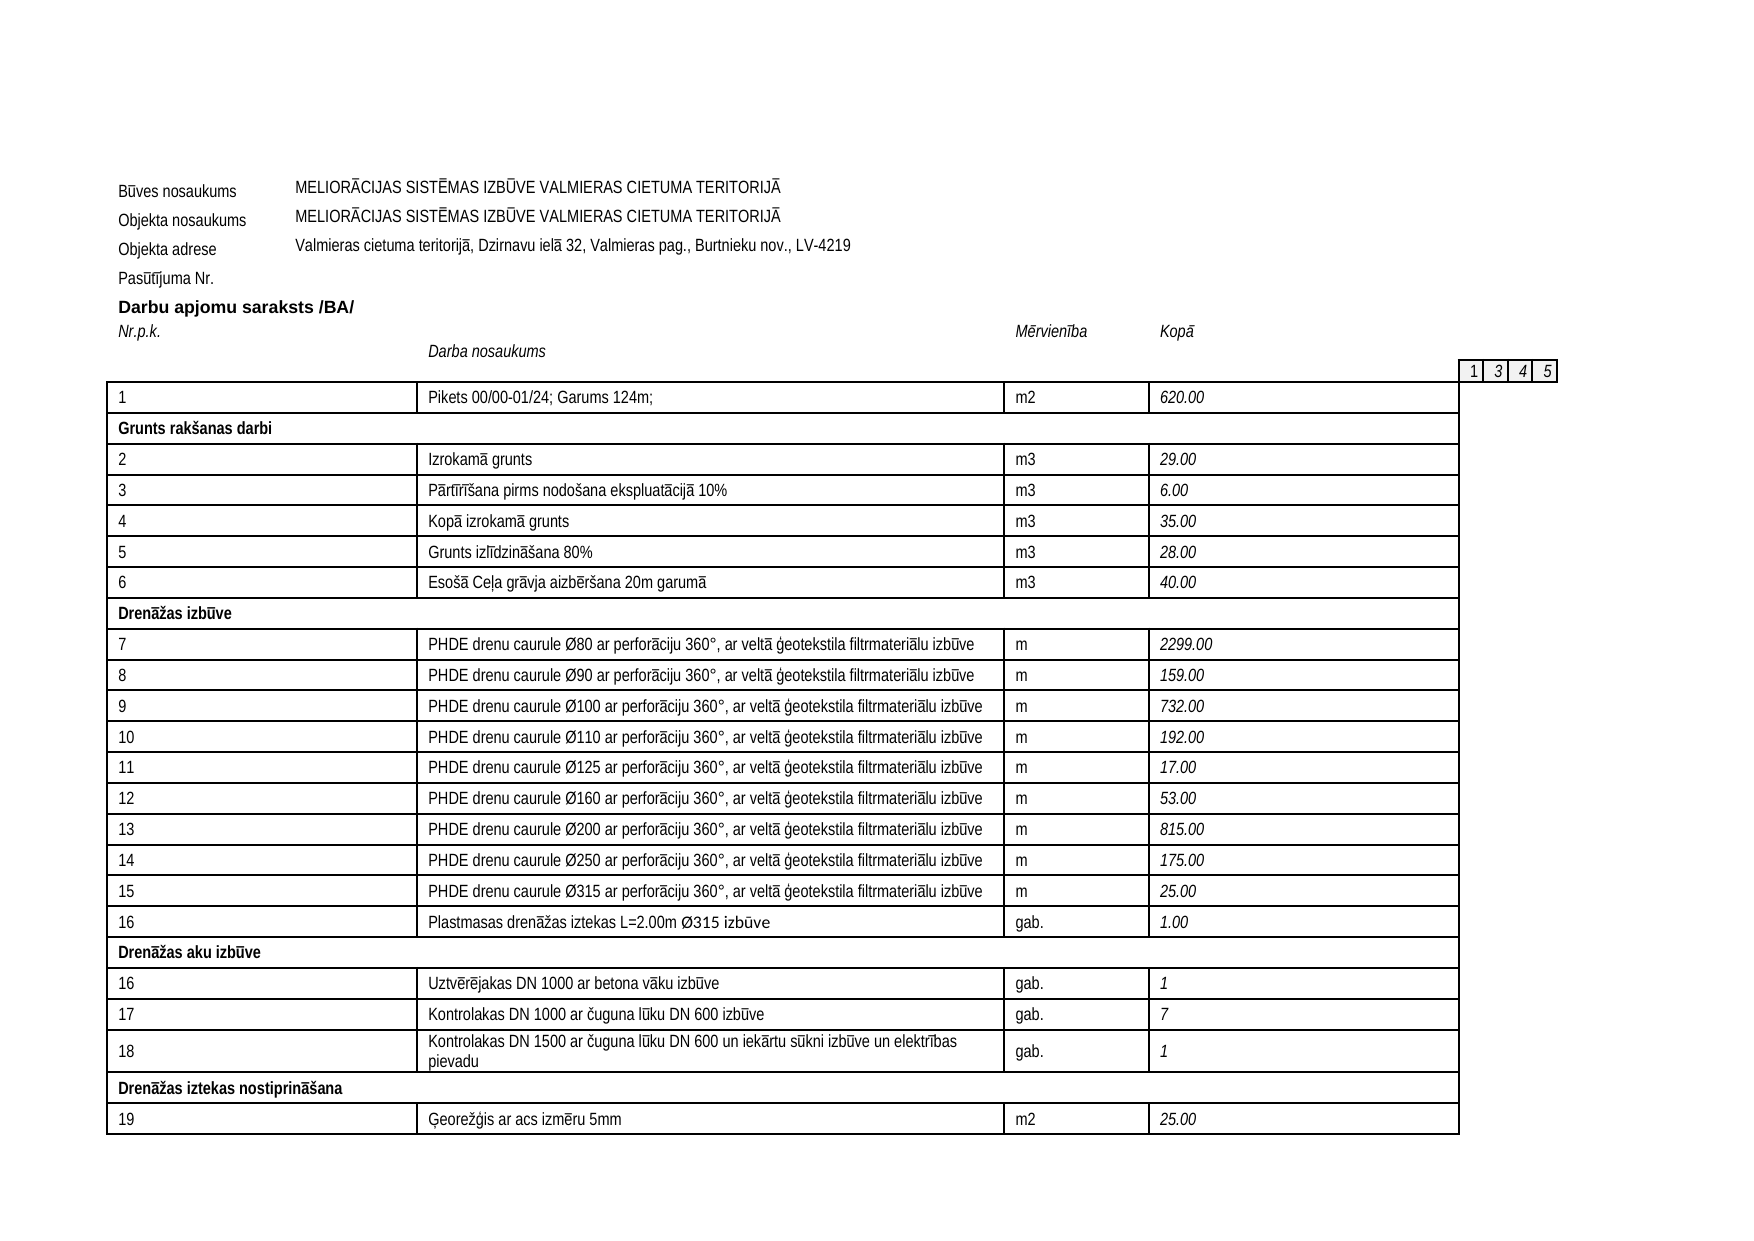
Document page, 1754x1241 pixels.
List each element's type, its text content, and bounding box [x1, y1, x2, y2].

table_cell 40.00 [1150, 568, 1458, 597]
table_cell m [1005, 876, 1148, 905]
table_cell PHDE drenu caurule Ø100 ar perforāciju 360°, ar veltā ģeotekstila filtrmateriālu izbūve [418, 691, 1003, 720]
table_cell 2 [108, 445, 416, 473]
table_cell Drenāžas aku izbūve [108, 938, 1458, 967]
table_cell Darbu apjomu saraksts /BA/ [107, 292, 1458, 321]
table_cell PHDE drenu caurule Ø90 ar perforāciju 360°, ar veltā ģeotekstila filtrmateriālu izbūve [418, 661, 1003, 689]
table_cell 3 [108, 476, 416, 504]
table_cell Pasūtījuma Nr. [107, 264, 1458, 292]
table_cell m3 [1005, 537, 1148, 566]
table_cell m [1005, 815, 1148, 843]
table_cell m3 [1005, 506, 1148, 535]
table_cell Drenāžas iztekas nostiprināšana [108, 1073, 1458, 1102]
table_cell 17 [108, 1000, 416, 1028]
table_cell gab. [1005, 1031, 1148, 1071]
table_cell 8 [108, 661, 416, 689]
table_cell Izrokamā grunts [418, 445, 1003, 473]
table_cell gab. [1005, 907, 1148, 936]
table_cell 4 [1509, 361, 1531, 381]
table_cell 7 [108, 630, 416, 658]
table_cell 29.00 [1150, 445, 1458, 473]
table_cell 4 [108, 506, 416, 535]
table_cell 3 [1484, 361, 1507, 381]
table_cell m2 [1005, 1104, 1148, 1133]
table_cell m2 [1005, 383, 1148, 412]
table_cell Darba nosaukums [417, 321, 1004, 381]
table_cell m [1005, 691, 1148, 720]
table_cell m [1005, 722, 1148, 751]
table_cell 16 [108, 907, 416, 936]
table_cell Valmieras cietuma teritorijā, Dzirnavu ielā 32, Valmieras pag., Burtnieku nov., LV-4219 [284, 235, 1458, 263]
table_cell 1 [1150, 969, 1458, 998]
table_cell 175.00 [1150, 846, 1458, 874]
table_cell 7 [1150, 1000, 1458, 1028]
table_cell 5 [108, 537, 416, 566]
table_cell Uztvērējakas DN 1000 ar betona vāku izbūve [418, 969, 1003, 998]
table_cell m [1005, 784, 1148, 813]
table_cell 192.00 [1150, 722, 1458, 751]
table_cell 11 [108, 753, 416, 782]
table_cell m3 [1005, 568, 1148, 597]
table_cell Esošā Ceļa grāvja aizbēršana 20m garumā [418, 568, 1003, 597]
table_cell 1 [1460, 361, 1482, 381]
table_cell Grunts rakšanas darbi [108, 414, 1458, 443]
table_cell 53.00 [1150, 784, 1458, 813]
table_cell 16 [108, 969, 416, 998]
table_cell PHDE drenu caurule Ø315 ar perforāciju 360°, ar veltā ģeotekstila filtrmateriālu izbūve [418, 876, 1003, 905]
table_cell Kontrolakas DN 1500 ar čuguna lūku DN 600 un iekārtu sūkni izbūve un elektrības pievadu [418, 1031, 1003, 1071]
table_cell 9 [108, 691, 416, 720]
table_cell Kopā izrokamā grunts [418, 506, 1003, 535]
table_cell m3 [1005, 476, 1148, 504]
table_cell 17.00 [1150, 753, 1458, 782]
table_cell m [1005, 846, 1148, 874]
table_cell 1 [1150, 1031, 1458, 1071]
table_cell Plastmasas drenāžas iztekas L=2.00m Ø315 izbūve [418, 907, 1003, 936]
table_cell 2299.00 [1150, 630, 1458, 658]
table_cell gab. [1005, 969, 1148, 998]
table_cell 620.00 [1150, 383, 1458, 412]
table_cell m3 [1005, 445, 1148, 473]
table_cell m [1005, 661, 1148, 689]
table_cell m [1005, 630, 1148, 658]
table_cell 732.00 [1150, 691, 1458, 720]
table_cell Objekta adrese [107, 235, 284, 263]
table_cell 28.00 [1150, 537, 1458, 566]
table_cell Kontrolakas DN 1000 ar čuguna lūku DN 600 izbūve [418, 1000, 1003, 1028]
table_cell 25.00 [1150, 876, 1458, 905]
table_cell 6 [108, 568, 416, 597]
table_cell 18 [108, 1031, 416, 1071]
table_cell 1.00 [1150, 907, 1458, 936]
table_cell PHDE drenu caurule Ø125 ar perforāciju 360°, ar veltā ģeotekstila filtrmateriālu izbūve [418, 753, 1003, 782]
table_cell 35.00 [1150, 506, 1458, 535]
table_cell Grunts izlīdzināšana 80% [418, 537, 1003, 566]
table_cell PHDE drenu caurule Ø160 ar perforāciju 360°, ar veltā ģeotekstila filtrmateriālu izbūve [418, 784, 1003, 813]
table_cell Kopā [1149, 321, 1458, 381]
table_cell 12 [108, 784, 416, 813]
table_cell Nr.p.k. [107, 321, 417, 381]
table_cell 815.00 [1150, 815, 1458, 843]
table_cell Mērvienība [1004, 321, 1148, 381]
table_cell PHDE drenu caurule Ø200 ar perforāciju 360°, ar veltā ģeotekstila filtrmateriālu izbūve [418, 815, 1003, 843]
table_cell 13 [108, 815, 416, 843]
table_cell PHDE drenu caurule Ø110 ar perforāciju 360°, ar veltā ģeotekstila filtrmateriālu izbūve [418, 722, 1003, 751]
table_cell PHDE drenu caurule Ø250 ar perforāciju 360°, ar veltā ģeotekstila filtrmateriālu izbūve [418, 846, 1003, 874]
table_header Būves nosaukums [107, 177, 284, 206]
table_cell MELIORĀCIJAS SISTĒMAS IZBŪVE VALMIERAS CIETUMA TERITORIJĀ [284, 206, 1458, 235]
table_cell Pikets 00/00-01/24; Garums 124m; [418, 383, 1003, 412]
table_cell 15 [108, 876, 416, 905]
table_cell Pārtīrīšana pirms nodošana ekspluatācijā 10% [418, 476, 1003, 504]
table_cell Ģeorežģis ar acs izmēru 5mm [418, 1104, 1003, 1133]
table_cell 1 [108, 383, 416, 412]
table_cell 159.00 [1150, 661, 1458, 689]
table_cell 10 [108, 722, 416, 751]
table_cell 25.00 [1150, 1104, 1458, 1133]
table_cell Drenāžas izbūve [108, 599, 1458, 628]
table_header MELIORĀCIJAS SISTĒMAS IZBŪVE VALMIERAS CIETUMA TERITORIJĀ [284, 177, 1458, 206]
table_cell 14 [108, 846, 416, 874]
table_cell m [1005, 753, 1148, 782]
table_cell 19 [108, 1104, 416, 1133]
table_cell PHDE drenu caurule Ø80 ar perforāciju 360°, ar veltā ģeotekstila filtrmateriālu izbūve [418, 630, 1003, 658]
table_cell Objekta nosaukums [107, 206, 284, 235]
table_cell gab. [1005, 1000, 1148, 1028]
table_cell 6.00 [1150, 476, 1458, 504]
table_cell 5 [1533, 361, 1556, 381]
